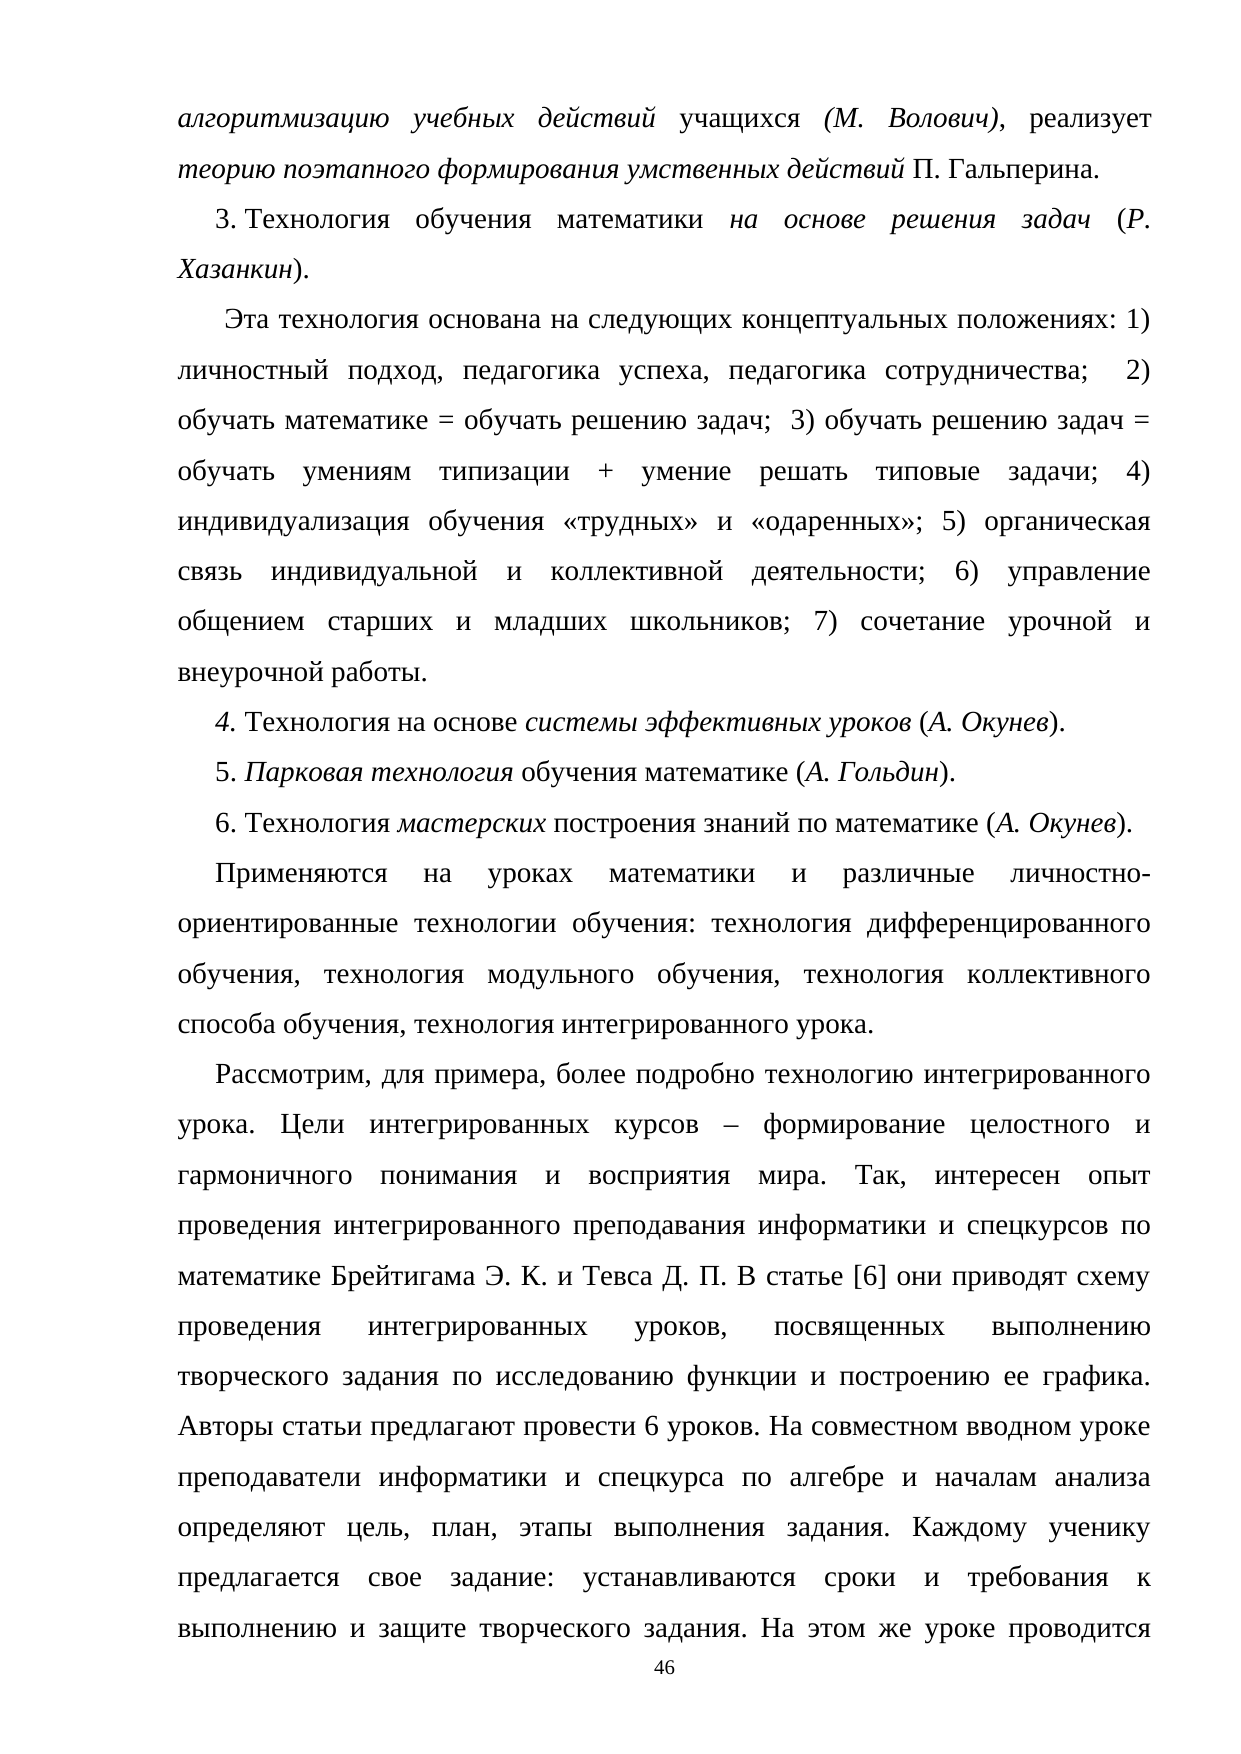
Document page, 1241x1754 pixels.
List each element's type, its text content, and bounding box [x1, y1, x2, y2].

list Технология на основе системы эффективных уроков (А. Окунев). [177, 704, 1152, 738]
text Применяются на уроках математики и различные личностно-ориентированные технологии обучения: технология дифференцированного обучения, технология модульного обучения, технология коллективного способа обучения, технология интегрированного урока. [177, 855, 1152, 1039]
list Технология обучения математики на основе решения задач (Р. Хазанкин). [177, 201, 1152, 285]
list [177, 100, 1152, 184]
text Эта технология основана на следующих концептуальных положениях: 1) личностный подход, педагогика успеха, педагогика сотрудничества; 2) обучать математике = обучать решению задач; 3) обучать решению задач = обучать умениям типизации + умение решать типовые задачи; 4) индивидуализация обучения «трудных» и «одаренных»; 5) органическая связь индивидуальной и коллективной деятельности; 6) управление общением старших и младших школьников; 7) сочетание урочной и внеурочной работы. [177, 302, 1152, 687]
list Технология мастерских построения знаний по математике (А. Окунев). [177, 805, 1152, 838]
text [177, 1056, 1152, 1643]
list Парковая технология обучения математике (А. Гольдин). [177, 754, 1152, 788]
